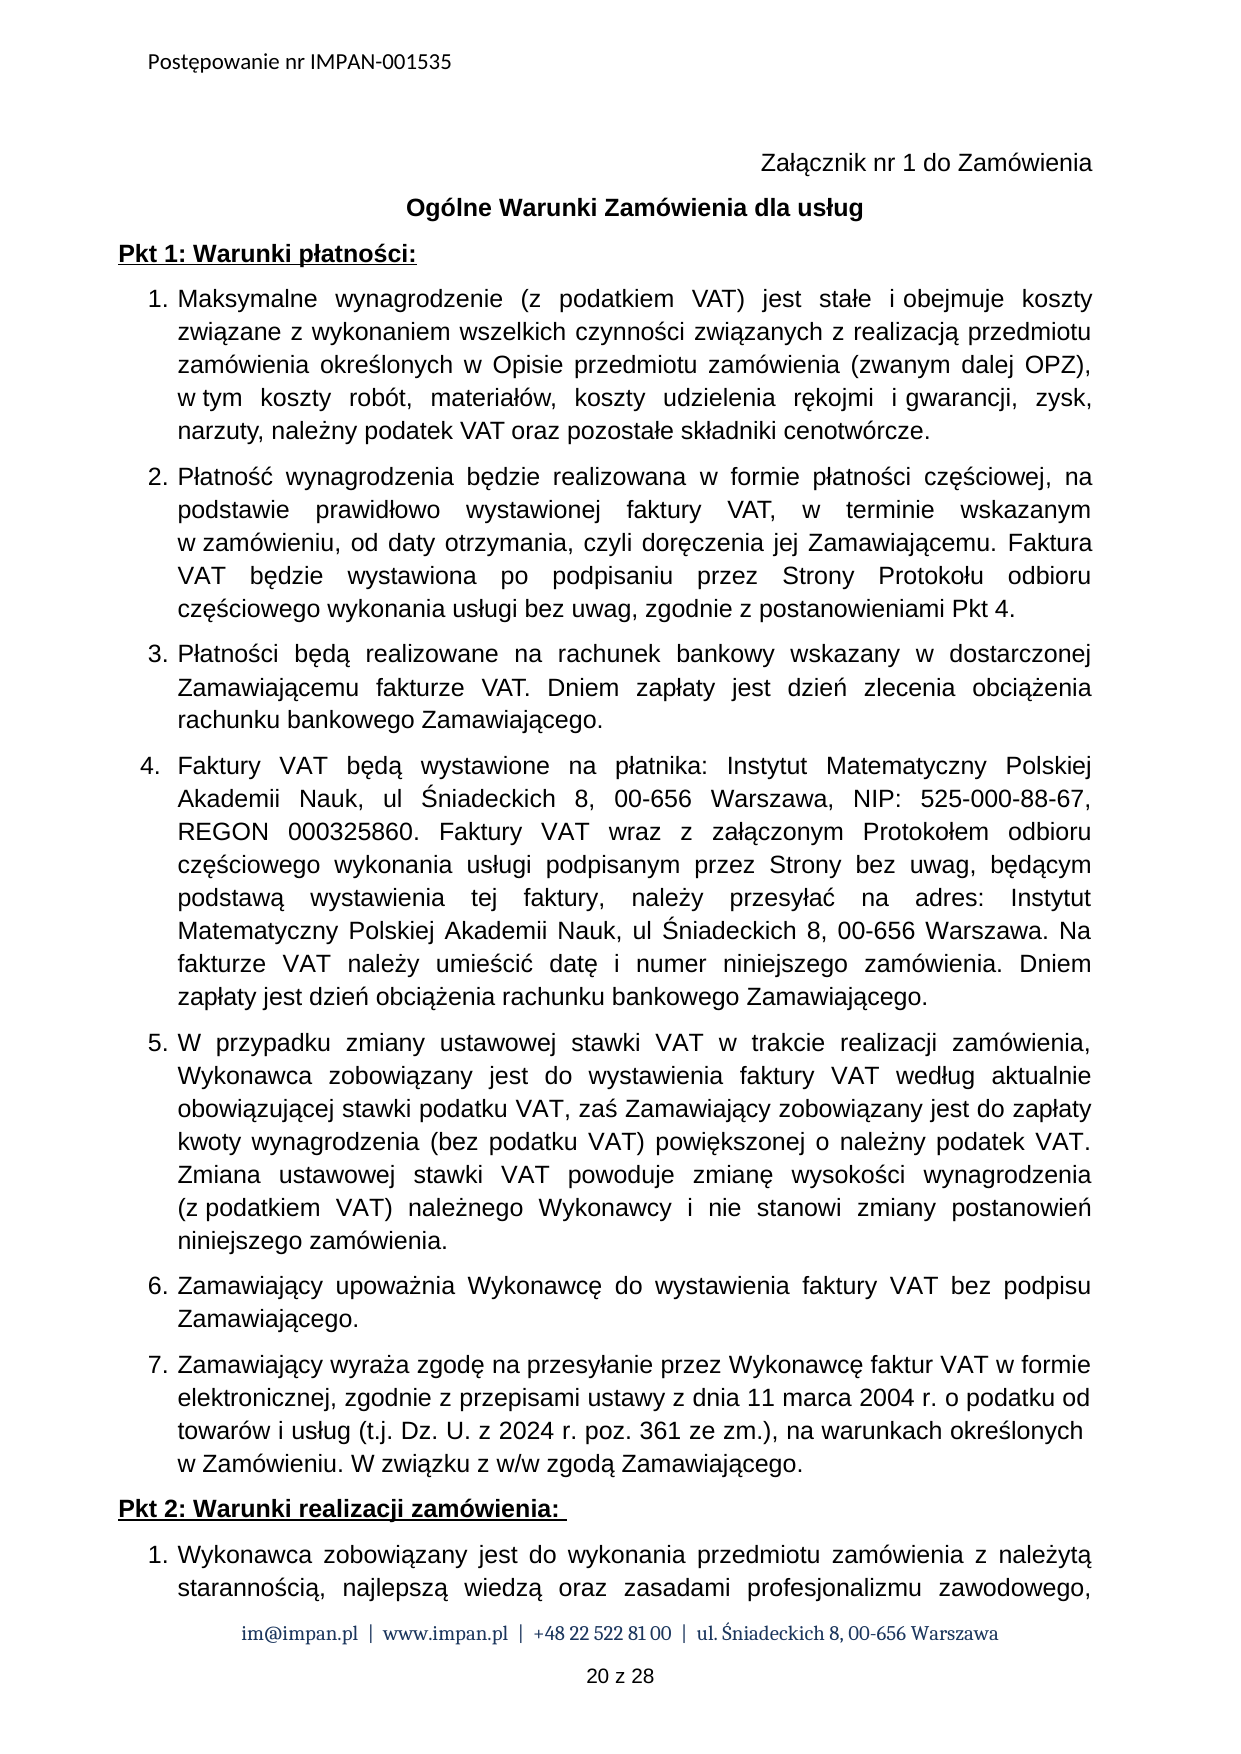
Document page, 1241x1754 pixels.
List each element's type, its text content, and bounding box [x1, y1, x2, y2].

text Pkt 2: Warunki realizacji zamówienia: [118, 1494, 1093, 1523]
list Zamawiający wyraża zgodę na przesyłanie przez Wykonawcę faktur VAT w formie elektronicznej, zgodnie z przepisami ustawy z dnia 11 marca 2004 r. o podatku od towarów i usług (t.j. Dz. U. z 2024 r. poz. 361 ze zm.), na warunkach określonych w Zamówieniu. W związku z w/w zgodą Zamawiającego. [148, 1350, 1092, 1478]
text Ogólne Warunki Zamówienia dla usług [177, 193, 1093, 222]
text Załącznik nr 1 do Zamówienia [177, 148, 1093, 176]
list Płatność wynagrodzenia będzie realizowana w formie płatności częściowej, na podstawie prawidłowo wystawionej faktury VAT, w terminie wskazanym w zamówieniu, od daty otrzymania, czyli doręczenia jej Zamawiającemu. Faktura VAT będzie wystawiona po podpisaniu przez Strony Protokołu odbioru częściowego wykonania usługi bez uwag, zgodnie z postanowieniami Pkt 4. [148, 462, 1092, 623]
text Pkt 1: Warunki płatności: [118, 239, 1093, 267]
list Maksymalne wynagrodzenie (z podatkiem VAT) jest stałe i obejmuje koszty związane z wykonaniem wszelkich czynności związanych z realizacją przedmiotu zamówienia określonych w Opisie przedmiotu zamówienia (zwanym dalej OPZ), w tym koszty robót, materiałów, koszty udzielenia rękojmi i gwarancji, zysk, narzuty, należny podatek VAT oraz pozostałe składniki cenotwórcze. [148, 284, 1093, 445]
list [148, 1540, 1093, 1602]
list Faktury VAT będą wystawione na płatnika: Instytut Matematyczny Polskiej Akademii Nauk, ul Śniadeckich 8, 00-656 Warszawa, NIP: 525-000-88-67, REGON 000325860. Faktury VAT wraz z załączonym Protokołem odbioru częściowego wykonania usługi podpisanym przez Strony bez uwag, będącym podstawą wystawienia tej faktury, należy przesyłać na adres: Instytut Matematyczny Polskiej Akademii Nauk, ul Śniadeckich 8, 00-656 Warszawa. Na fakturze VAT należy umieścić datę i numer niniejszego zamówienia. Dniem zapłaty jest dzień obciążenia rachunku bankowego Zamawiającego. [140, 751, 1093, 1011]
list Zamawiający upoważnia Wykonawcę do wystawienia faktury VAT bez podpisu Zamawiającego. [148, 1271, 1093, 1333]
list Płatności będą realizowane na rachunek bankowy wskazany w dostarczonej Zamawiającemu fakturze VAT. Dniem zapłaty jest dzień zlecenia obciążenia rachunku bankowego Zamawiającego. [148, 639, 1093, 734]
list W przypadku zmiany ustawowej stawki VAT w trakcie realizacji zamówienia, Wykonawca zobowiązany jest do wystawienia faktury VAT według aktualnie obowiązującej stawki podatku VAT, zaś Zamawiający zobowiązany jest do zapłaty kwoty wynagrodzenia (bez podatku VAT) powiększonej o należny podatek VAT. Zmiana ustawowej stawki VAT powoduje zmianę wysokości wynagrodzenia (z podatkiem VAT) należnego Wykonawcy i nie stanowi zmiany postanowień niniejszego zamówienia. [148, 1028, 1093, 1254]
